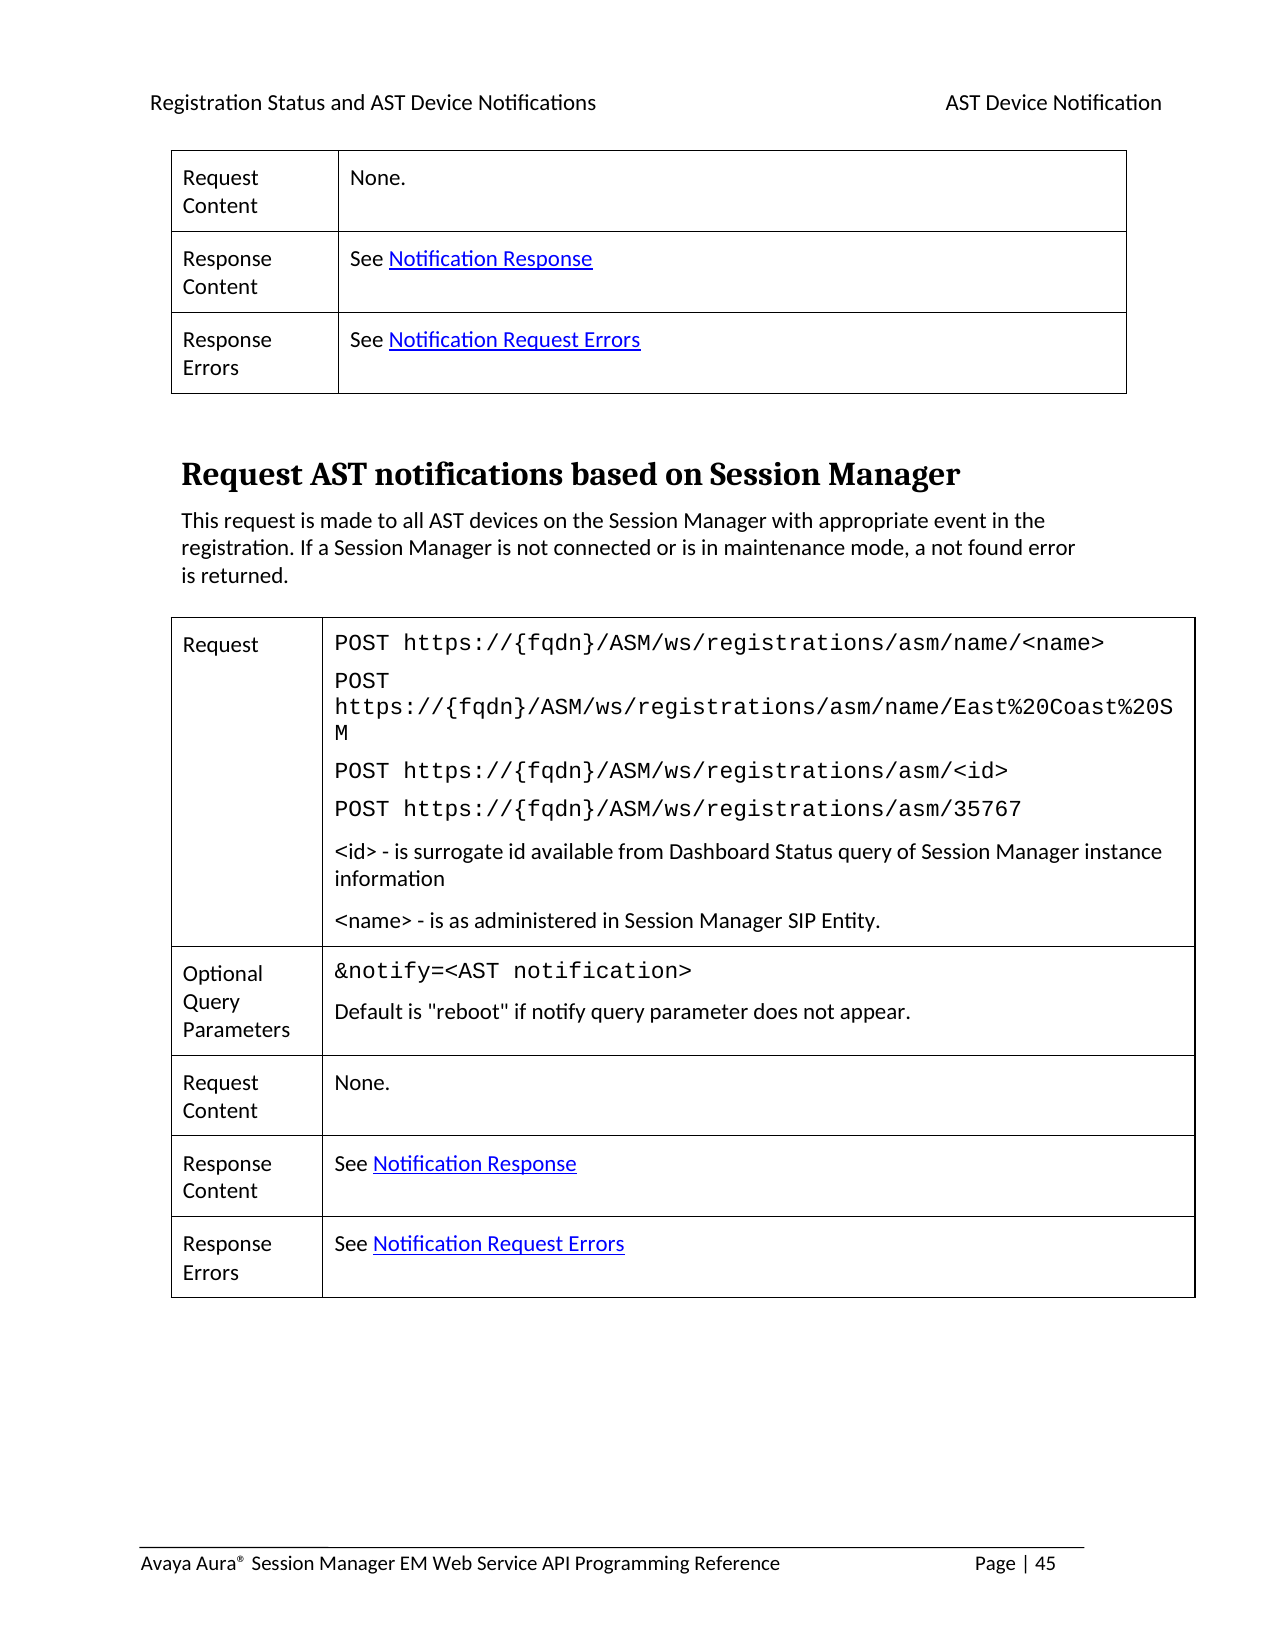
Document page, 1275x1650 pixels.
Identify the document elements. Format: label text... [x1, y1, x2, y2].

table_cell None. [323, 1056, 1194, 1135]
table_cell See Notification Request Errors [323, 1217, 1194, 1297]
table_cell Response Content [172, 1136, 322, 1216]
table_cell See Notification Response [339, 232, 1126, 312]
table_header POST https://{fqdn}/ASM/ws/registrations/asm/name/<name> POST https://{fqdn}/ASM/ws/registrations/asm/name/East%20Coast%20S M POST https://{fqdn}/ASM/ws/registrations/asm/<id> POST https://{fqdn}/ASM/ws/registrations/asm/35767 <id> - is surrogate id available from Dashboard Status query of Session Manager instance information <name> - is as administered in Session Manager SIP Entity. [323, 618, 1194, 946]
table_cell See Notification Response [323, 1136, 1194, 1216]
table_cell Request Content [172, 151, 338, 231]
table_cell Response Errors [172, 1217, 322, 1297]
table_cell Optional Query Parameters [172, 947, 322, 1054]
table_cell None. [339, 151, 1126, 231]
table_cell Request Content [172, 1056, 322, 1135]
table_cell Response Errors [172, 313, 338, 393]
table_cell &notify=<AST notification> Default is "reboot" if notify query parameter does not appear. [323, 947, 1194, 1054]
table_cell See Notification Request Errors [339, 313, 1126, 393]
text This request is made to all AST devices on the Session Manager with appropriate event in the registration. If a Session Manager is not connected or is in maintenance mode, a not found error is returned. [181, 506, 1094, 589]
subtitle Request AST notifications based on Session Manager [181, 455, 1125, 493]
table_header Request [172, 618, 322, 946]
table_cell Response Content [172, 232, 338, 312]
